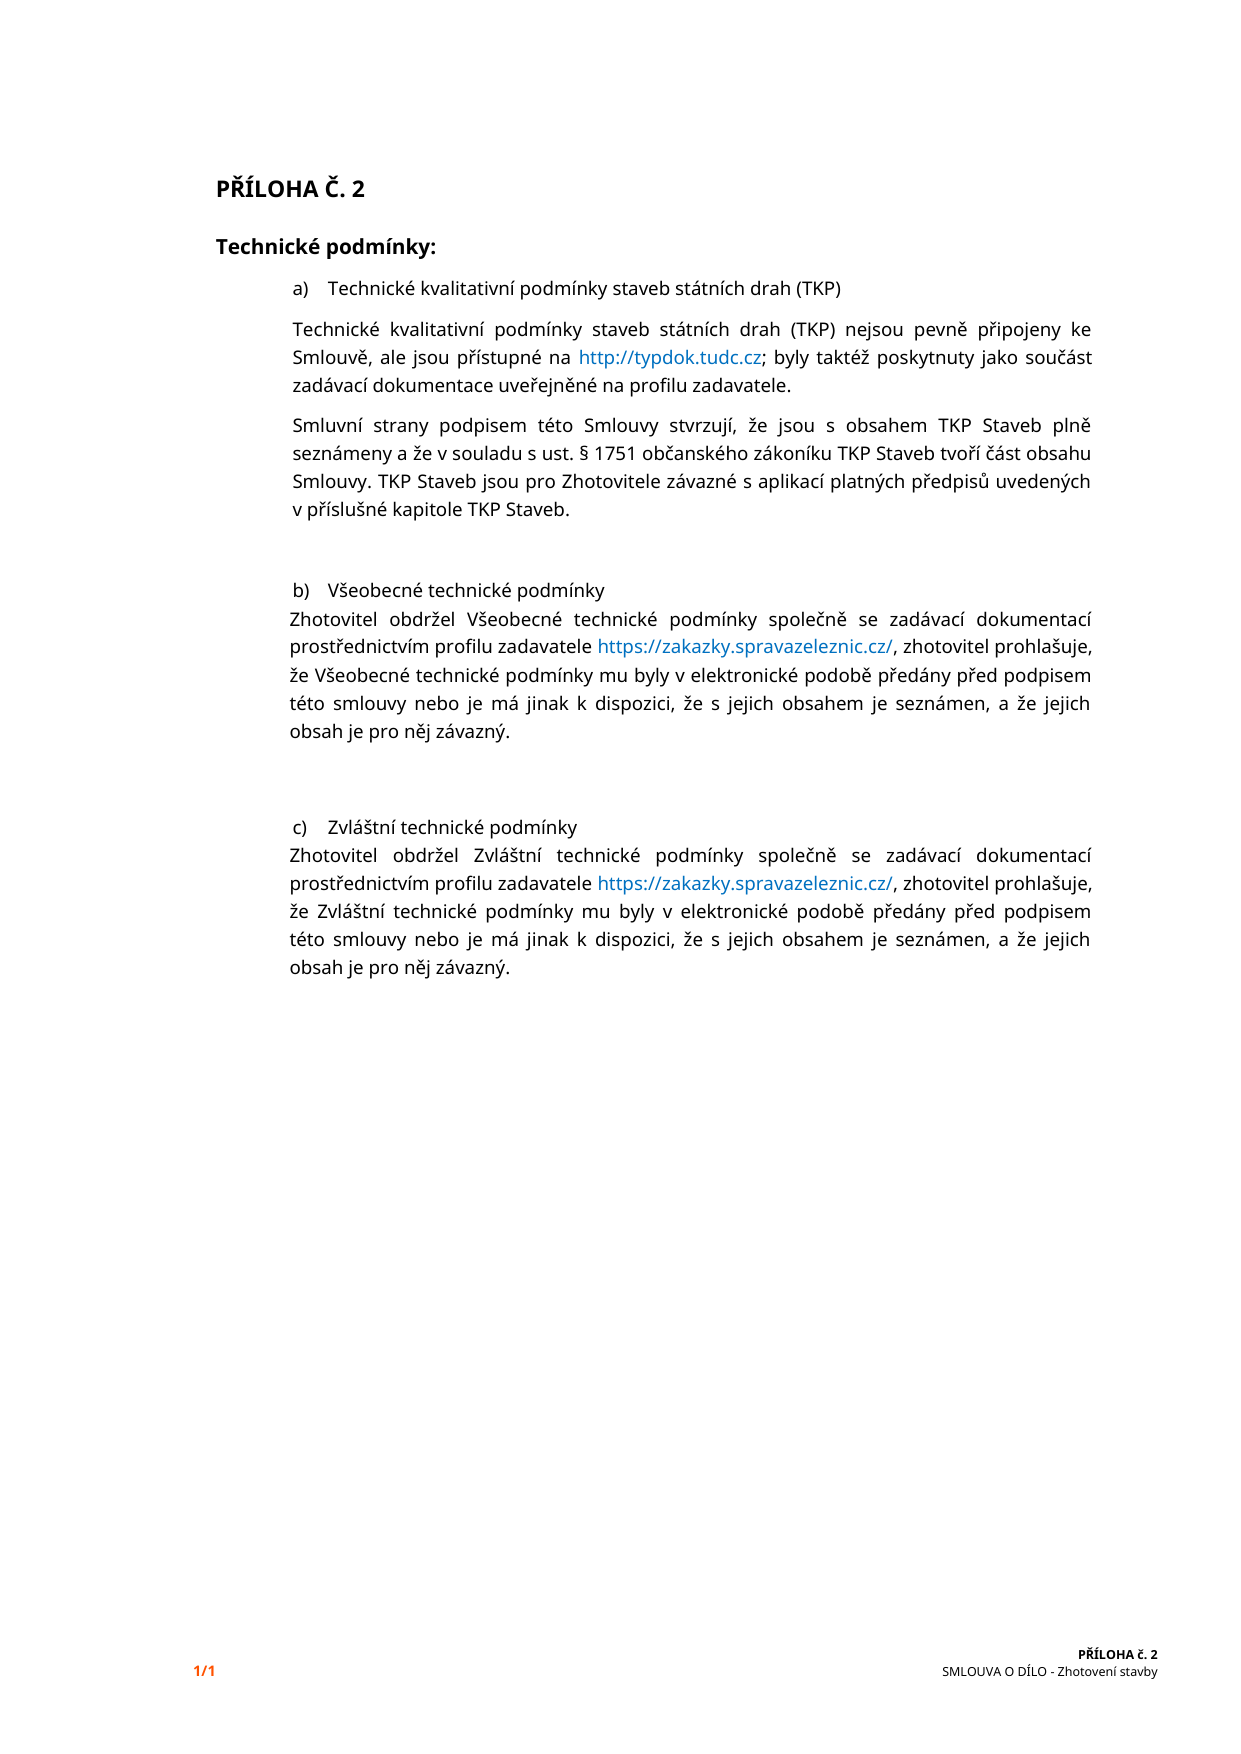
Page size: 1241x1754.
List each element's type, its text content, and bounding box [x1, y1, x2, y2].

list Technické kvalitativní podmínky staveb státních drah (TKP) [292, 276, 1093, 301]
list Všeobecné technické podmínky [292, 578, 1093, 603]
text Technické podmínky: [216, 232, 1093, 260]
text Zhotovitel obdržel Zvláštní technické podmínky společně se zadávací dokumentací prostřednictvím profilu zadavatele https://zakazky.spravazeleznic.cz/, zhotovitel prohlašuje, že Zvláštní technické podmínky mu byly v elektronické podobě předány před podpisem této smlouvy nebo je má jinak k dispozici, že s jejich obsahem je seznámen, a že jejich obsah je pro něj závazný. [289, 842, 1093, 980]
text Smluvní strany podpisem této Smlouvy stvrzují, že jsou s obsahem TKP Staveb plně seznámeny a že v souladu s ust. § 1751 občanského zákoníku TKP Staveb tvoří část obsahu Smlouvy. TKP Staveb jsou pro Zhotovitele závazné s aplikací platných předpisů uvedených v příslušné kapitole TKP Staveb. [292, 413, 1093, 522]
text Zhotovitel obdržel Všeobecné technické podmínky společně se zadávací dokumentací prostřednictvím profilu zadavatele https://zakazky.spravazeleznic.cz/, zhotovitel prohlašuje, že Všeobecné technické podmínky mu byly v elektronické podobě předány před podpisem této smlouvy nebo je má jinak k dispozici, že s jejich obsahem je seznámen, a že jejich obsah je pro něj závazný. [289, 606, 1093, 743]
text Technické kvalitativní podmínky staveb státních drah (TKP) nejsou pevně připojeny ke Smlouvě, ale jsou přístupné na http://typdok.tudc.cz; byly taktéž poskytnuty jako součást zadávací dokumentace uveřejněné na profilu zadavatele. [292, 316, 1093, 398]
text Příloha č. 2 [216, 172, 1093, 204]
list Zvláštní technické podmínky [292, 814, 1093, 840]
